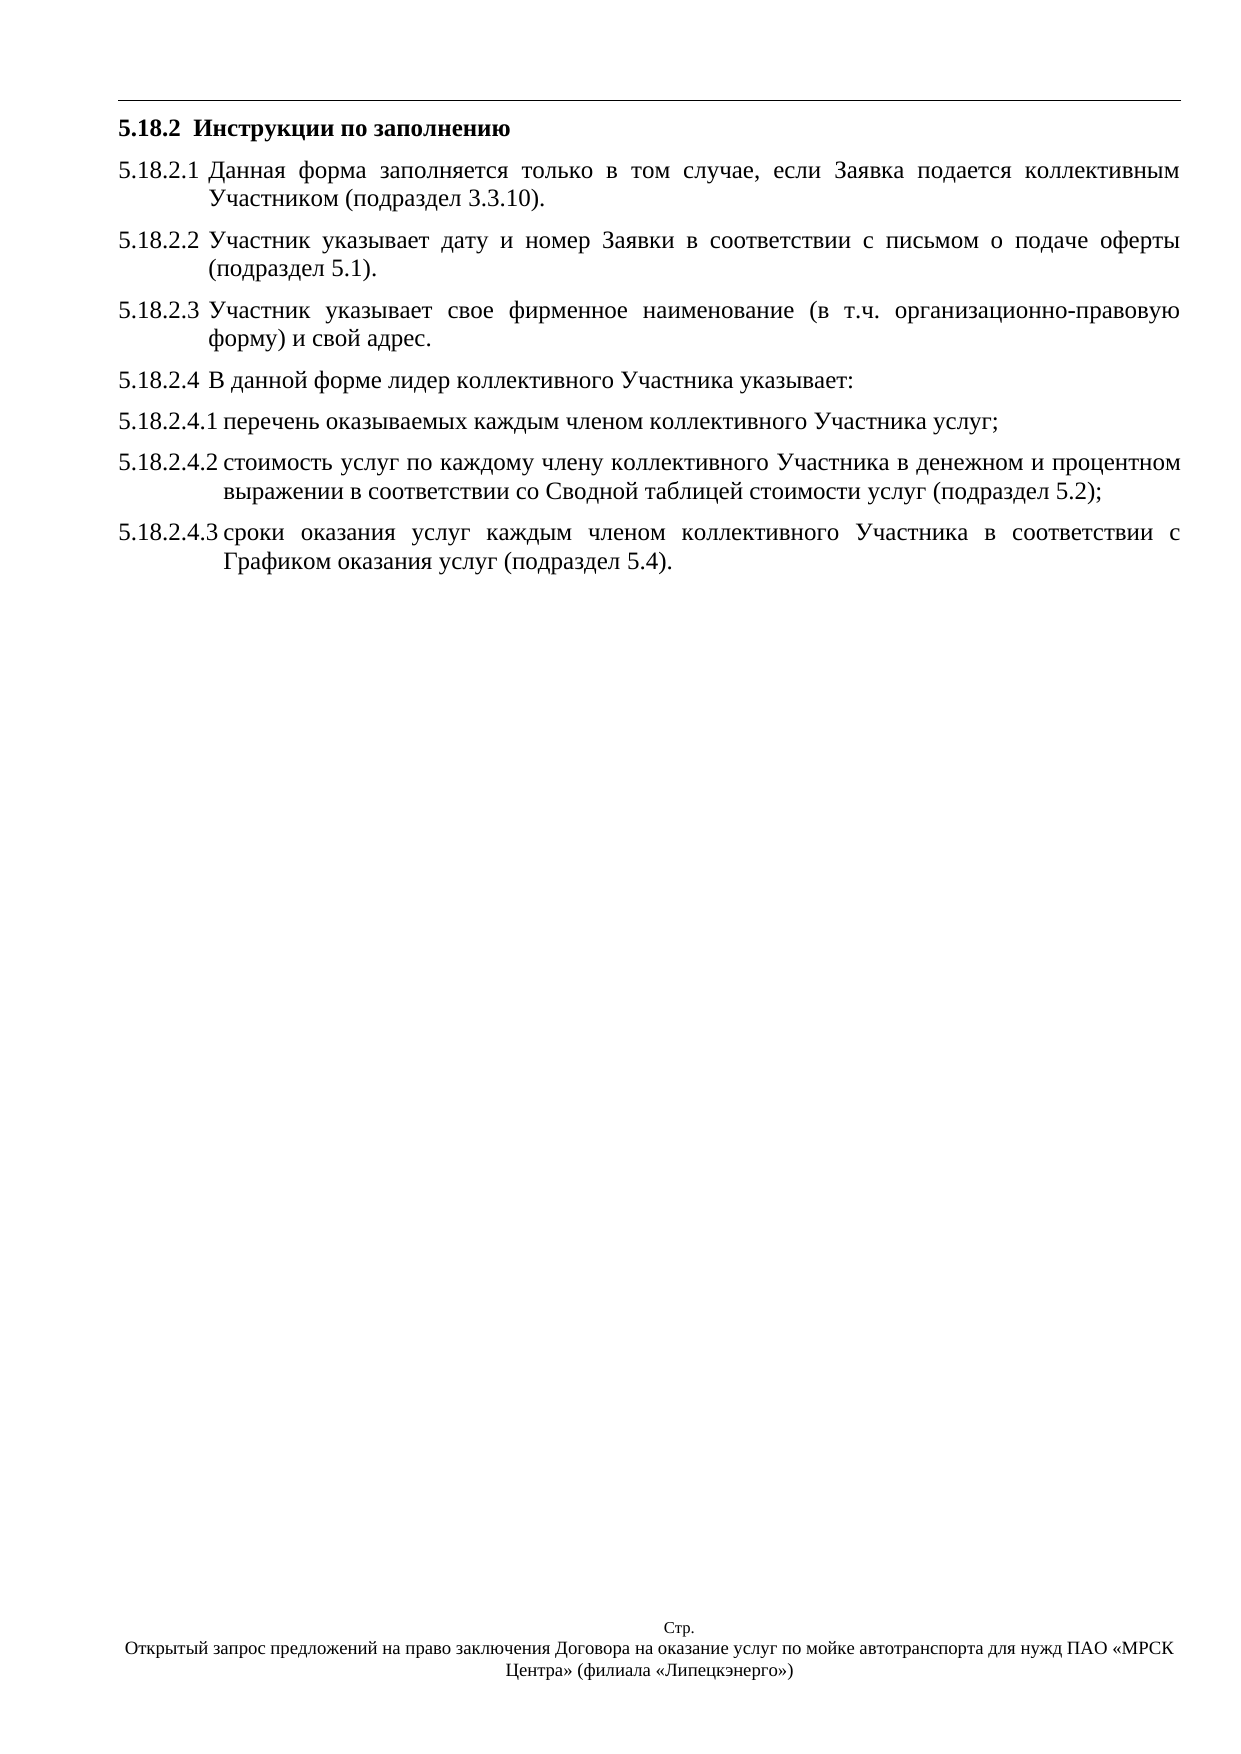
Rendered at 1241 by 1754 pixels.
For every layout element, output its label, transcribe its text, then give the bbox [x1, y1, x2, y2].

subtitle Инструкции по заполнению [118, 113, 1181, 142]
list Участник указывает дату и номер Заявки в соответствии с письмом о подаче оферты (подраздел 5.1). [118, 225, 1181, 282]
list стоимость услуг по каждому члену коллективного Участника в денежном и процентном выражении в соответствии со Сводной таблицей стоимости услуг (подраздел 5.2); [118, 447, 1181, 505]
list В данной форме лидер коллективного Участника указывает: [118, 365, 1181, 393]
list сроки оказания услуг каждым членом коллективного Участника в соответствии с Графиком оказания услуг (подраздел 5.4). [118, 517, 1181, 575]
list перечень оказываемых каждым членом коллективного Участника услуг; [118, 406, 1181, 435]
list Данная форма заполняется только в том случае, если Заявка подается коллективным Участником (подраздел 3.3.10). [118, 155, 1181, 212]
list Участник указывает свое фирменное наименование (в т.ч. организационно-правовую форму) и свой адрес. [118, 295, 1181, 352]
